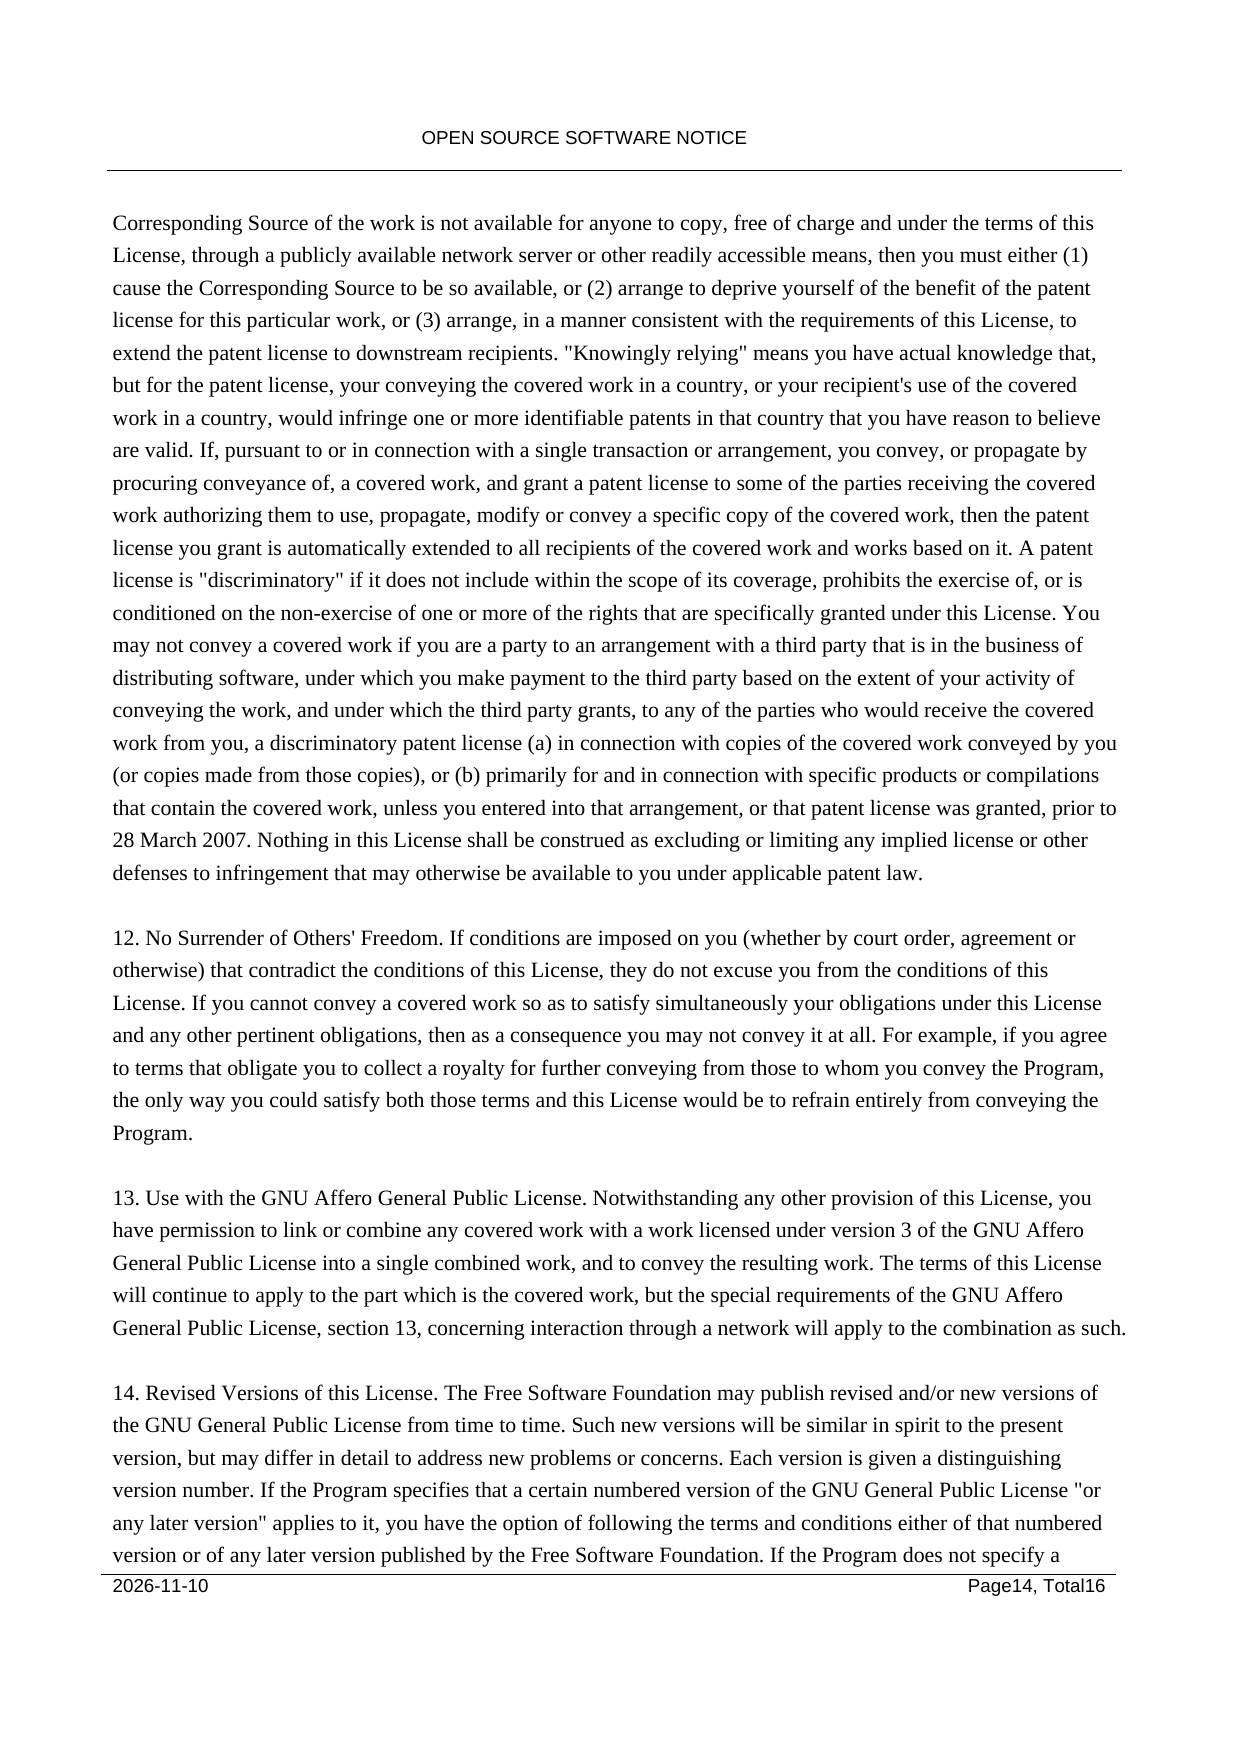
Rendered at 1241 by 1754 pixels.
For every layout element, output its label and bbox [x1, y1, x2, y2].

text [112, 206, 1128, 1571]
